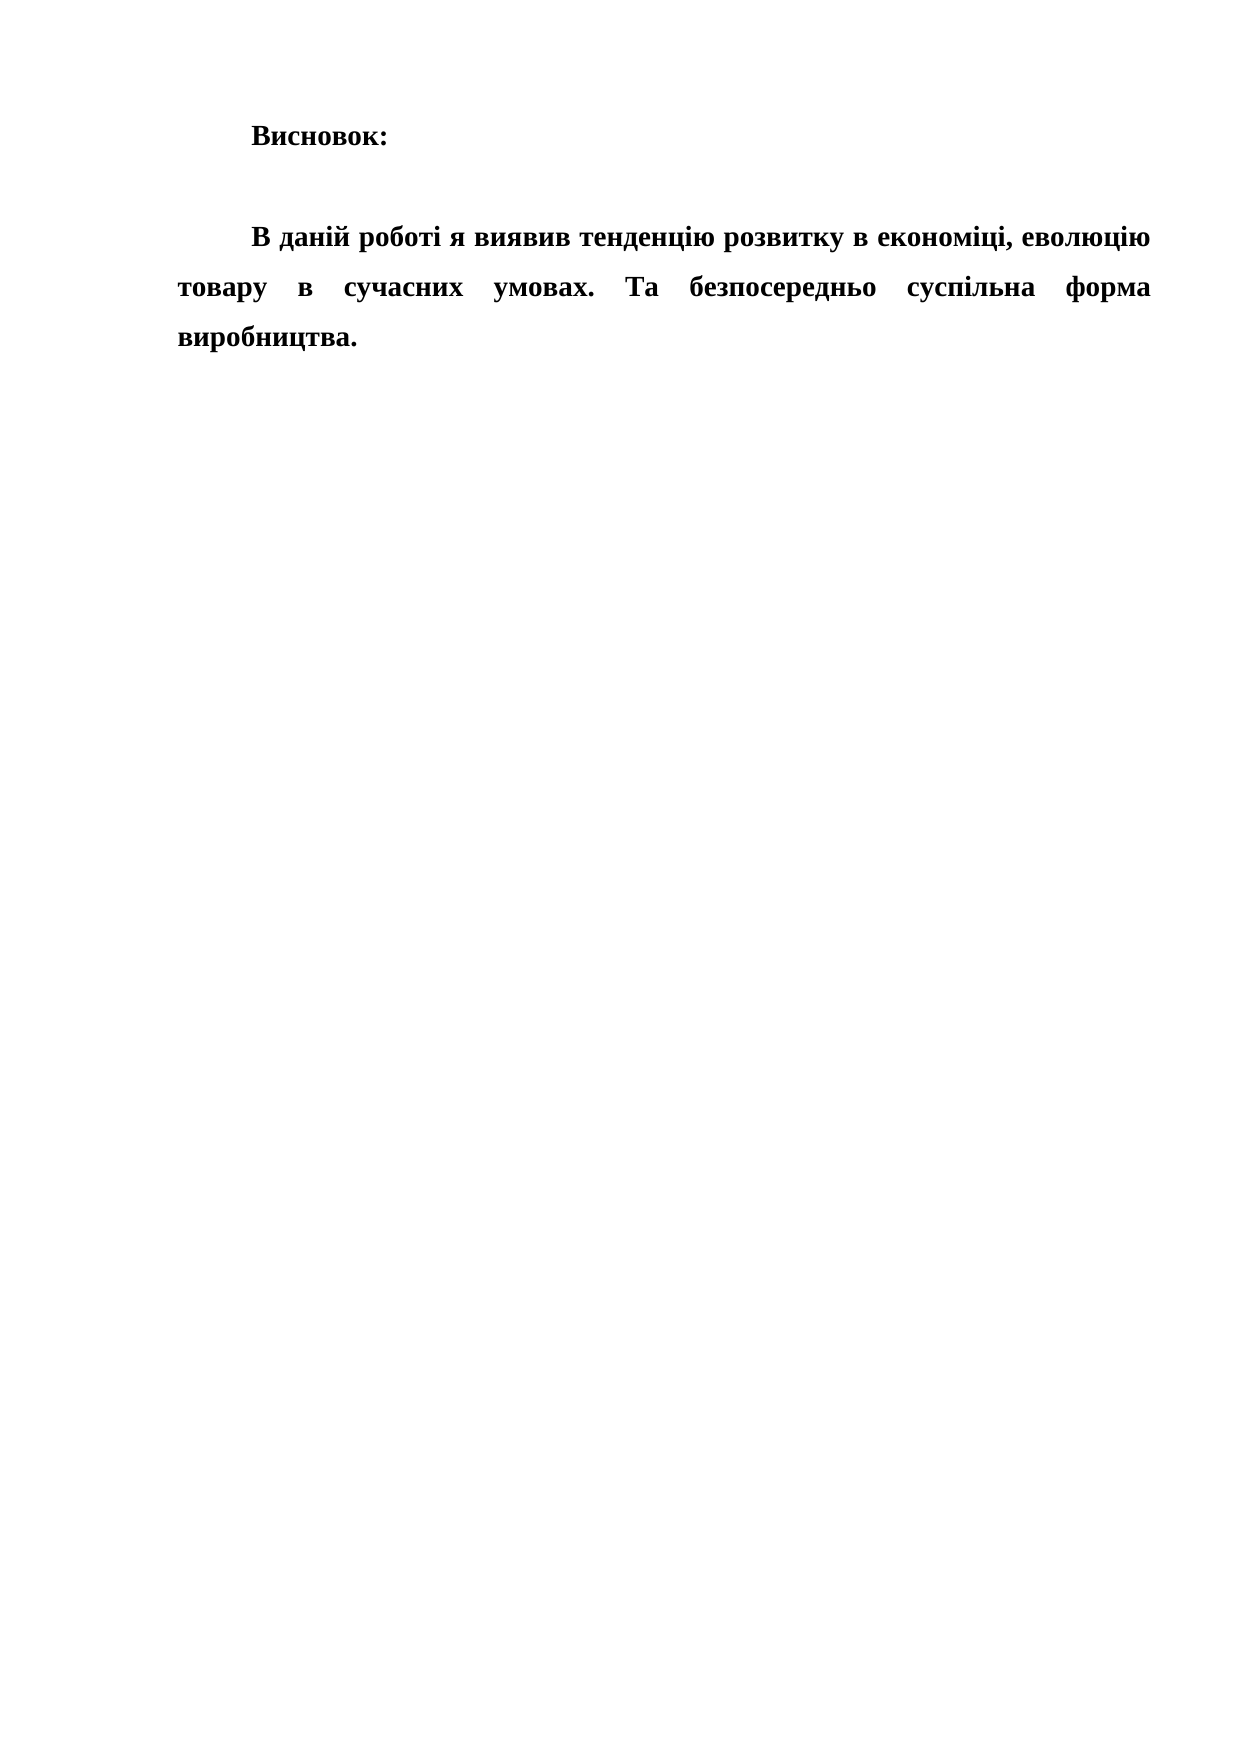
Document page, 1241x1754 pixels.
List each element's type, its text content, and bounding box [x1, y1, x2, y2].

text В даній роботі я виявив тенденцію розвитку в економіці, еволюцію товару в сучасних умовах. Та безпосередньо суспільна форма виробництва. [177, 219, 1152, 353]
text Висновок: [177, 118, 1152, 152]
